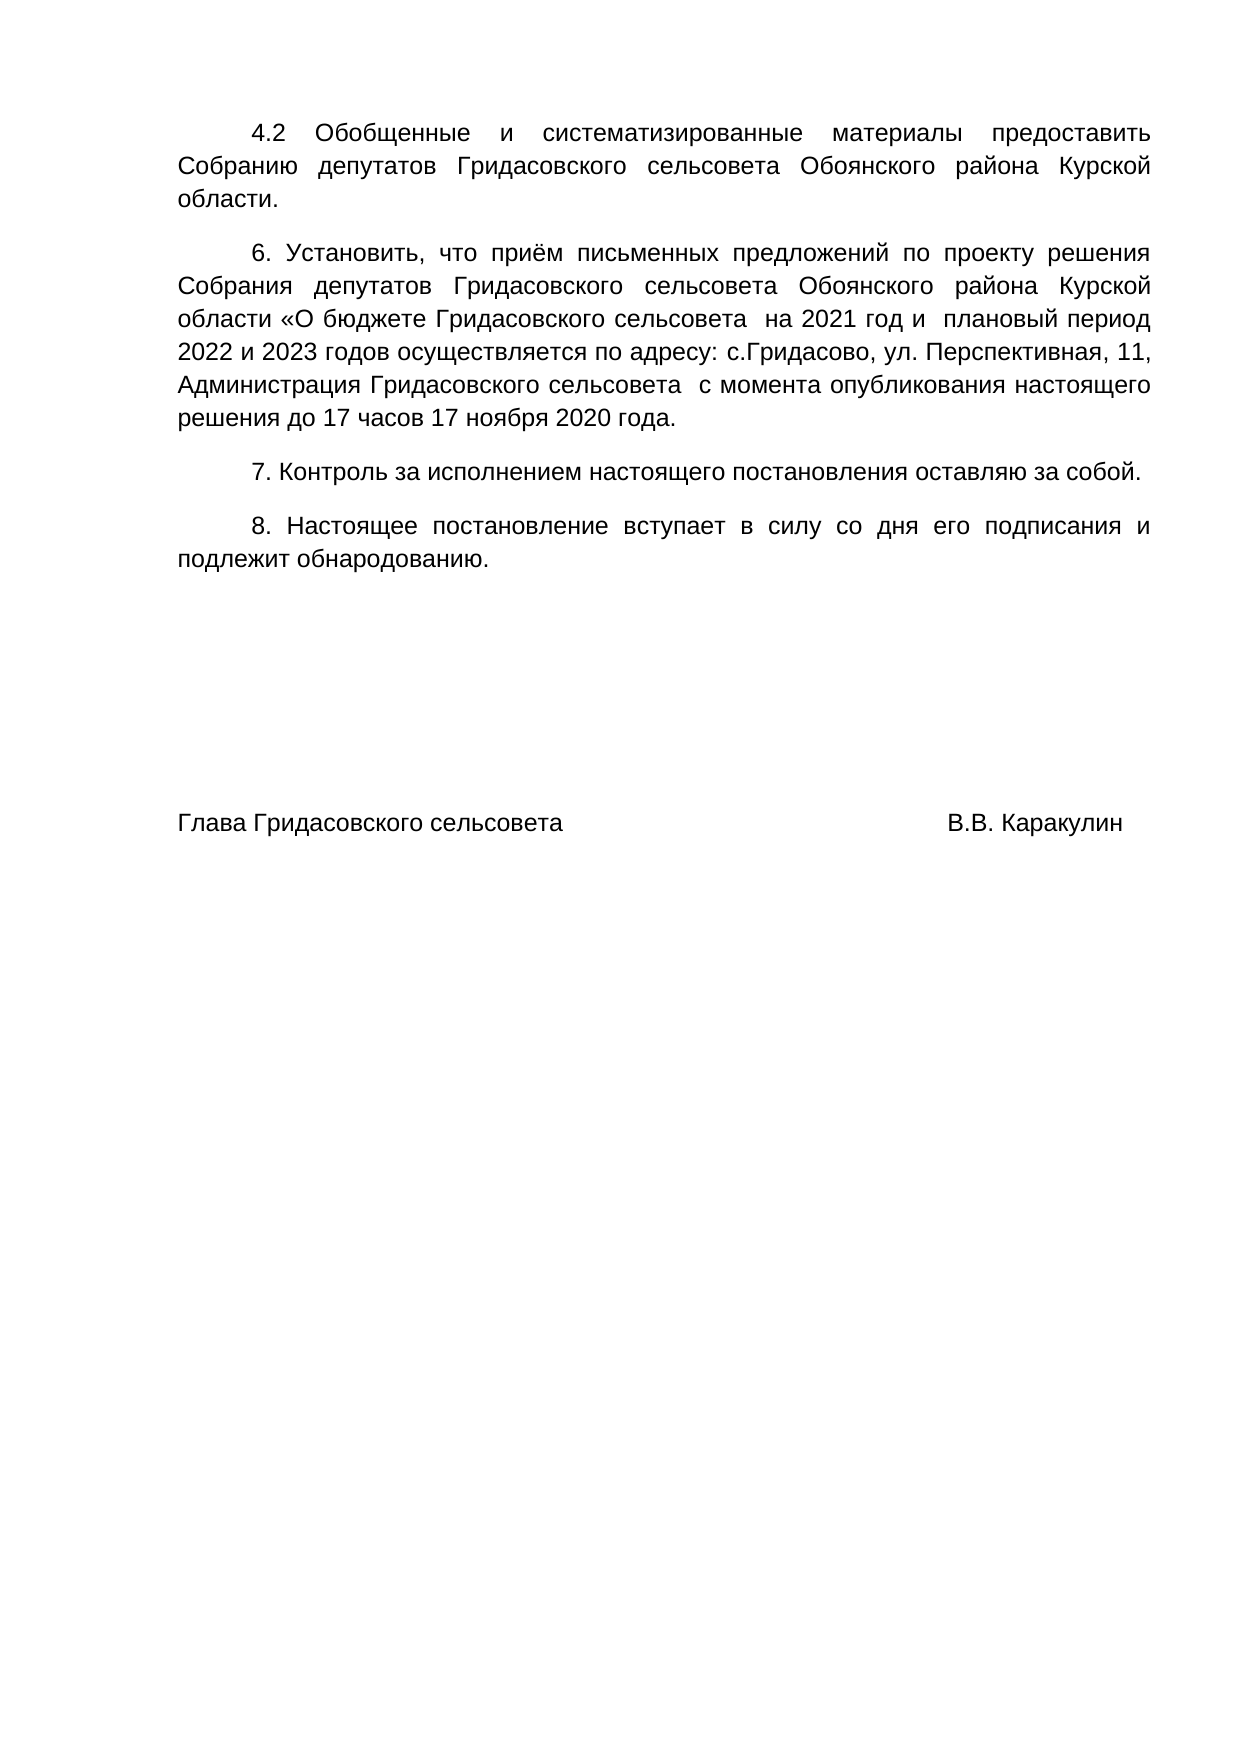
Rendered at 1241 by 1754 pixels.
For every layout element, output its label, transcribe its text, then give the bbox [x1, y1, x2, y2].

text 6. Установить, что приём письменных предложений по проекту решения Собрания депутатов Гридасовского сельсовета Обоянского района Курской области «О бюджете Гридасовского сельсовета на 2021 год и плановый период 2022 и 2023 годов осуществляется по адресу: с.Гридасово, ул. Перспективная, 11, Администрация Гридасовского сельсовета с момента опубликования настоящего решения до 17 часов 17 ноября 2020 года. [177, 238, 1152, 432]
text 4.2 Обобщенные и систематизированные материалы предоставить Собранию депутатов Гридасовского сельсовета Обоянского района Курской области. [177, 118, 1152, 213]
text Глава Гридасовского сельсовета В.В. Каракулин [177, 808, 1152, 836]
text 8. Настоящее постановление вступает в силу со дня его подписания и подлежит обнародованию. [177, 511, 1152, 573]
text 7. Контроль за исполнением настоящего постановления оставляю за собой. [177, 457, 1152, 486]
